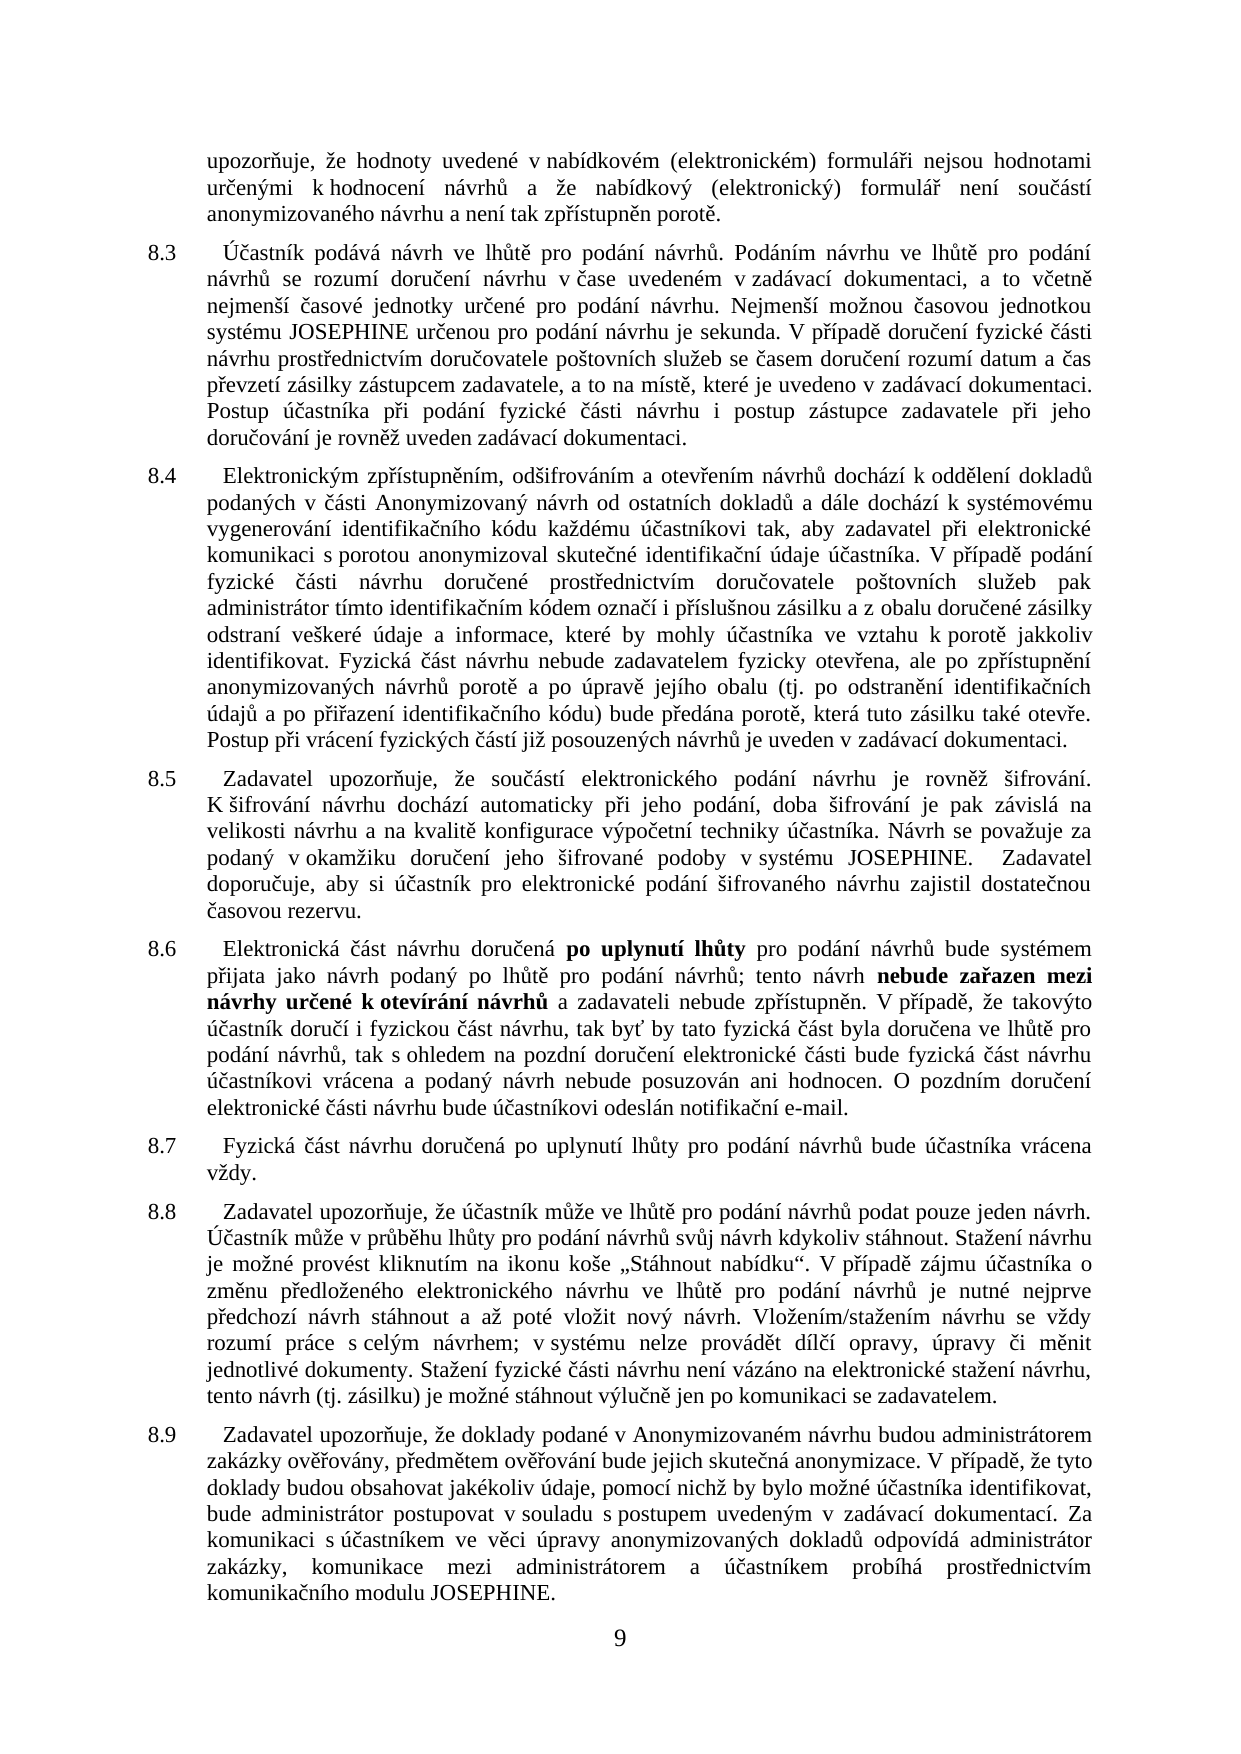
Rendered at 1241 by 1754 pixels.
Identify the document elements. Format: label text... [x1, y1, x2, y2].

text 8.6 Elektronická část návrhu doručená po uplynutí lhůty pro podání návrhů bude systémem přijata jako návrh podaný po lhůtě pro podání návrhů; tento návrh nebude zařazen mezi návrhy určené k otevírání návrhů a zadavateli nebude zpřístupněn. V případě, že takovýto účastník doručí i fyzickou část návrhu, tak byť by tato fyzická část byla doručena ve lhůtě pro podání návrhů, tak s ohledem na pozdní doručení elektronické části bude fyzická část návrhu účastníkovi vrácena a podaný návrh nebude posuzován ani hodnocen. O pozdním doručení elektronické části návrhu bude účastníkovi odeslán notifikační e-mail. [148, 936, 1093, 1120]
text 8.8 Zadavatel upozorňuje, že účastník může ve lhůtě pro podání návrhů podat pouze jeden návrh. Účastník může v průběhu lhůty pro podání návrhů svůj návrh kdykoliv stáhnout. Stažení návrhu je možné provést kliknutím na ikonu koše „Stáhnout nabídku“. V případě zájmu účastníka o změnu předloženého elektronického návrhu ve lhůtě pro podání návrhů je nutné nejprve předchozí návrh stáhnout a až poté vložit nový návrh. Vložením/stažením návrhu se vždy rozumí práce s celým návrhem; v systému nelze provádět dílčí opravy, úpravy či měnit jednotlivé dokumenty. Stažení fyzické části návrhu není vázáno na elektronické stažení návrhu, tento návrh (tj. zásilku) je možné stáhnout výlučně jen po komunikaci se zadavatelem. [148, 1198, 1093, 1408]
text 8.3 Účastník podává návrh ve lhůtě pro podání návrhů. Podáním návrhu ve lhůtě pro podání návrhů se rozumí doručení návrhu v čase uvedeném v zadávací dokumentaci, a to včetně nejmenší časové jednotky určené pro podání návrhu. Nejmenší možnou časovou jednotkou systému JOSEPHINE určenou pro podání návrhu je sekunda. V případě doručení fyzické části návrhu prostřednictvím doručovatele poštovních služeb se časem doručení rozumí datum a čas převzetí zásilky zástupcem zadavatele, a to na místě, které je uvedeno v zadávací dokumentaci. Postup účastníka při podání fyzické části návrhu i postup zástupce zadavatele při jeho doručování je rovněž uveden zadávací dokumentaci. [148, 239, 1093, 450]
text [148, 148, 1093, 227]
text 8.9 Zadavatel upozorňuje, že doklady podané v Anonymizovaném návrhu budou administrátorem zakázky ověřovány, předmětem ověřování bude jejich skutečná anonymizace. V případě, že tyto doklady budou obsahovat jakékoliv údaje, pomocí nichž by bylo možné účastníka identifikovat, bude administrátor postupovat v souladu s postupem uvedeným v zadávací dokumentací. Za komunikaci s účastníkem ve věci úpravy anonymizovaných dokladů odpovídá administrátor zakázky, komunikace mezi administrátorem a účastníkem probíhá prostřednictvím komunikačního modulu JOSEPHINE. [148, 1421, 1093, 1606]
text 8.7 Fyzická část návrhu doručená po uplynutí lhůty pro podání návrhů bude účastníka vrácena vždy. [148, 1132, 1093, 1185]
text 8.4 Elektronickým zpřístupněním, odšifrováním a otevřením návrhů dochází k oddělení dokladů podaných v části Anonymizovaný návrh od ostatních dokladů a dále dochází k systémovému vygenerování identifikačního kódu každému účastníkovi tak, aby zadavatel při elektronické komunikaci s porotou anonymizoval skutečné identifikační údaje účastníka. V případě podání fyzické části návrhu doručené prostřednictvím doručovatele poštovních služeb pak administrátor tímto identifikačním kódem označí i příslušnou zásilku a z obalu doručené zásilky odstraní veškeré údaje a informace, které by mohly účastníka ve vztahu k porotě jakkoliv identifikovat. Fyzická část návrhu nebude zadavatelem fyzicky otevřena, ale po zpřístupnění anonymizovaných návrhů porotě a po úpravě jejího obalu (tj. po odstranění identifikačních údajů a po přiřazení identifikačního kódu) bude předána porotě, která tuto zásilku také otevře. Postup při vrácení fyzických částí již posouzených návrhů je uveden v zadávací dokumentaci. [148, 462, 1093, 752]
text 8.5 Zadavatel upozorňuje, že součástí elektronického podání návrhu je rovněž šifrování. K šifrování návrhu dochází automaticky při jeho podání, doba šifrování je pak závislá na velikosti návrhu a na kvalitě konfigurace výpočetní techniky účastníka. Návrh se považuje za podaný v okamžiku doručení jeho šifrované podoby v systému JOSEPHINE. Zadavatel doporučuje, aby si účastník pro elektronické podání šifrovaného návrhu zajistil dostatečnou časovou rezervu. [148, 765, 1093, 923]
